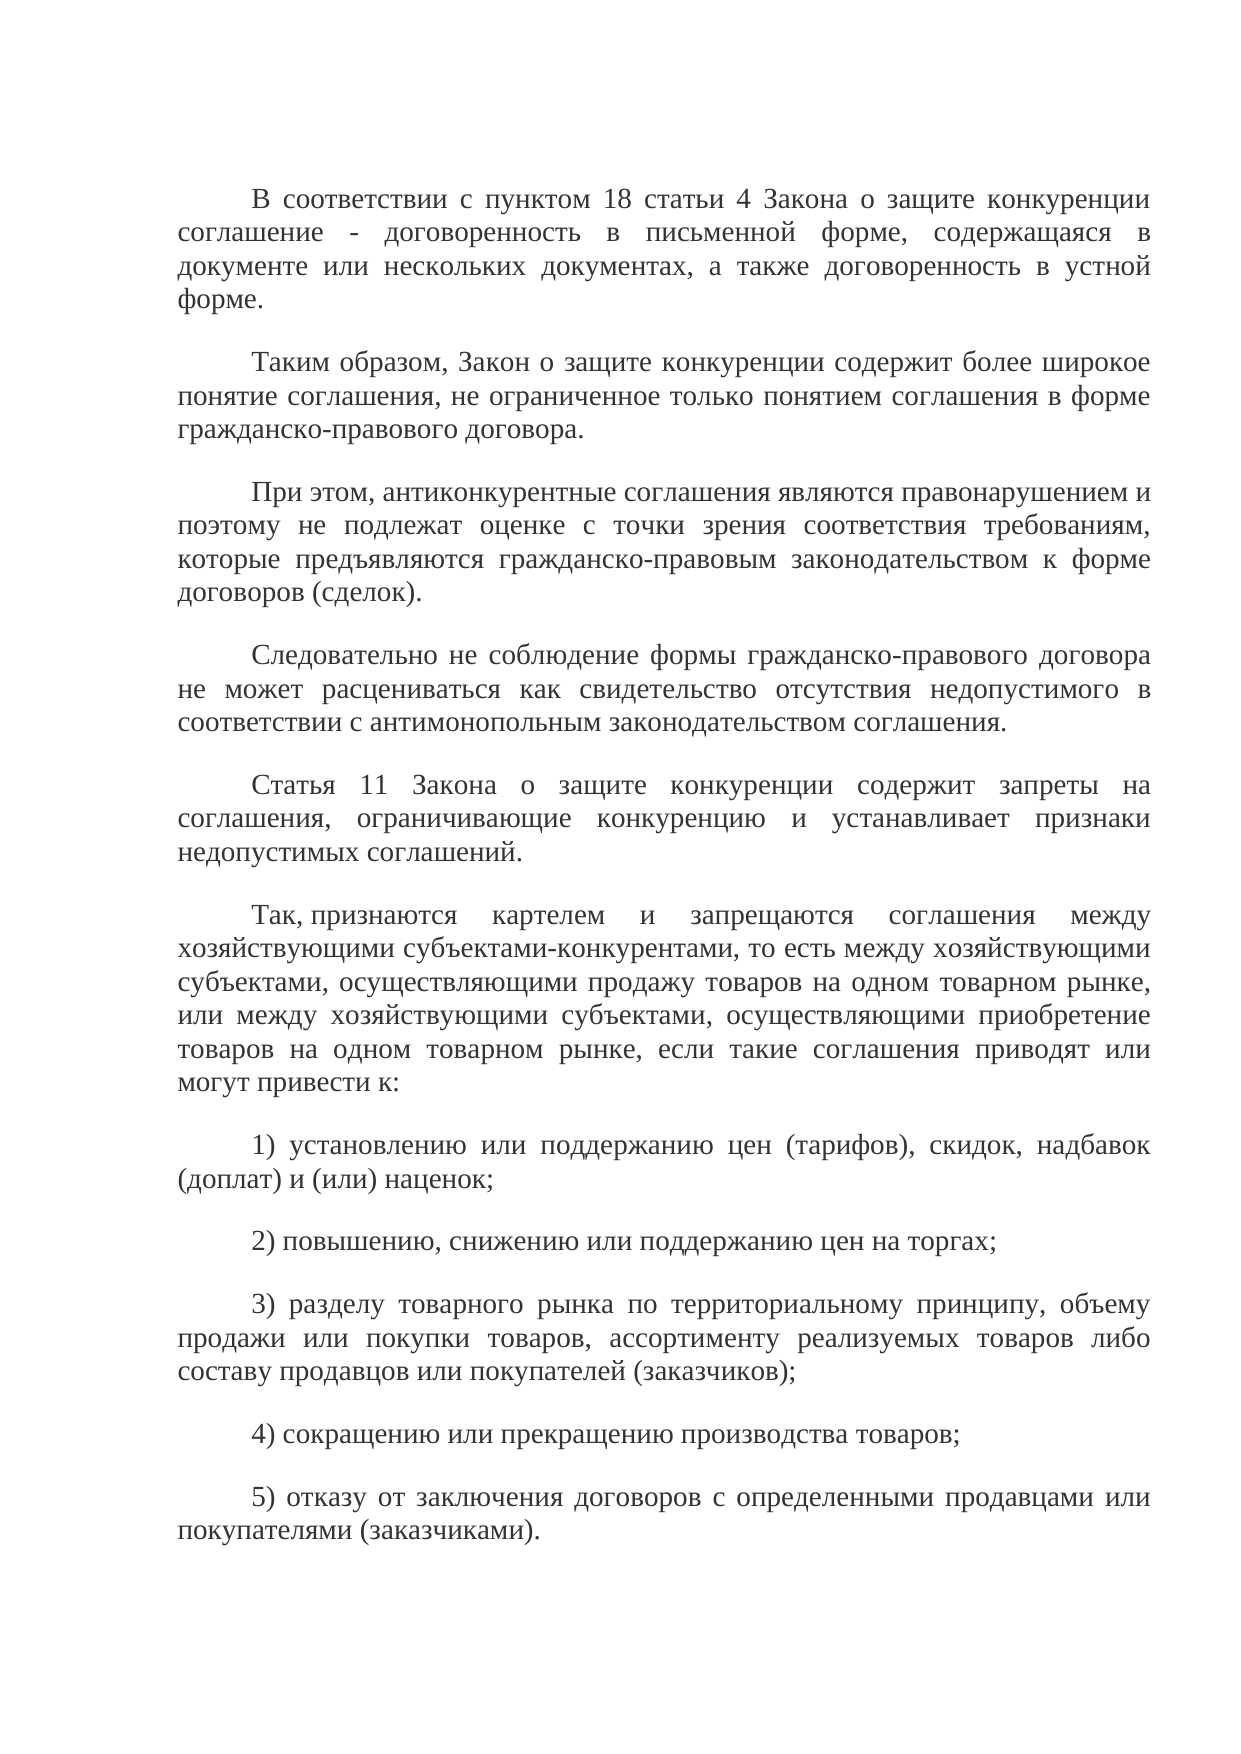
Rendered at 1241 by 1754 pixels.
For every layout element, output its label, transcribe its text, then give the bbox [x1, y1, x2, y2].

text 5) отказу от заключения договоров с определенными продавцами или покупателями (заказчиками). [177, 1479, 1152, 1546]
text Следовательно не соблюдение формы гражданско-правового договора не может расцениваться как свидетельство отсутствия недопустимого в соответствии с антимонопольным законодательством соглашения. [177, 637, 1152, 738]
text В соответствии с пунктом 18 статьи 4 Закона о защите конкуренции соглашение - договоренность в письменной форме, содержащаяся в документе или нескольких документах, а также договоренность в устной форме. [177, 181, 1152, 315]
text Таким образом, Закон о защите конкуренции содержит более широкое понятие соглашения, не ограниченное только понятием соглашения в форме гражданско-правового договора. [177, 344, 1152, 445]
text При этом, антиконкурентные соглашения являются правонарушением и поэтому не подлежат оценке с точки зрения соответствия требованиям, которые предъявляются гражданско-правовым законодательством к форме договоров (сделок). [177, 474, 1152, 608]
text Так, признаются картелем и запрещаются соглашения между хозяйствующими субъектами-конкурентами, то есть между хозяйствующими субъектами, осуществляющими продажу товаров на одном товарном рынке, или между хозяйствующими субъектами, осуществляющими приобретение товаров на одном товарном рынке, если такие соглашения приводят или могут привести к: [177, 897, 1152, 1098]
text Статья 11 Закона о защите конкуренции содержит запреты на соглашения, ограничивающие конкуренцию и устанавливает признаки недопустимых соглашений. [177, 767, 1152, 868]
text 3) разделу товарного рынка по территориальному принципу, объему продажи или покупки товаров, ассортименту реализуемых товаров либо составу продавцов или покупателей (заказчиков); [177, 1286, 1152, 1387]
text 4) сокращению или прекращению производства товаров; [177, 1416, 1152, 1449]
text 2) повышению, снижению или поддержанию цен на торгах; [177, 1223, 1152, 1257]
text 1) установлению или поддержанию цен (тарифов), скидок, надбавок (доплат) и (или) наценок; [177, 1127, 1152, 1194]
